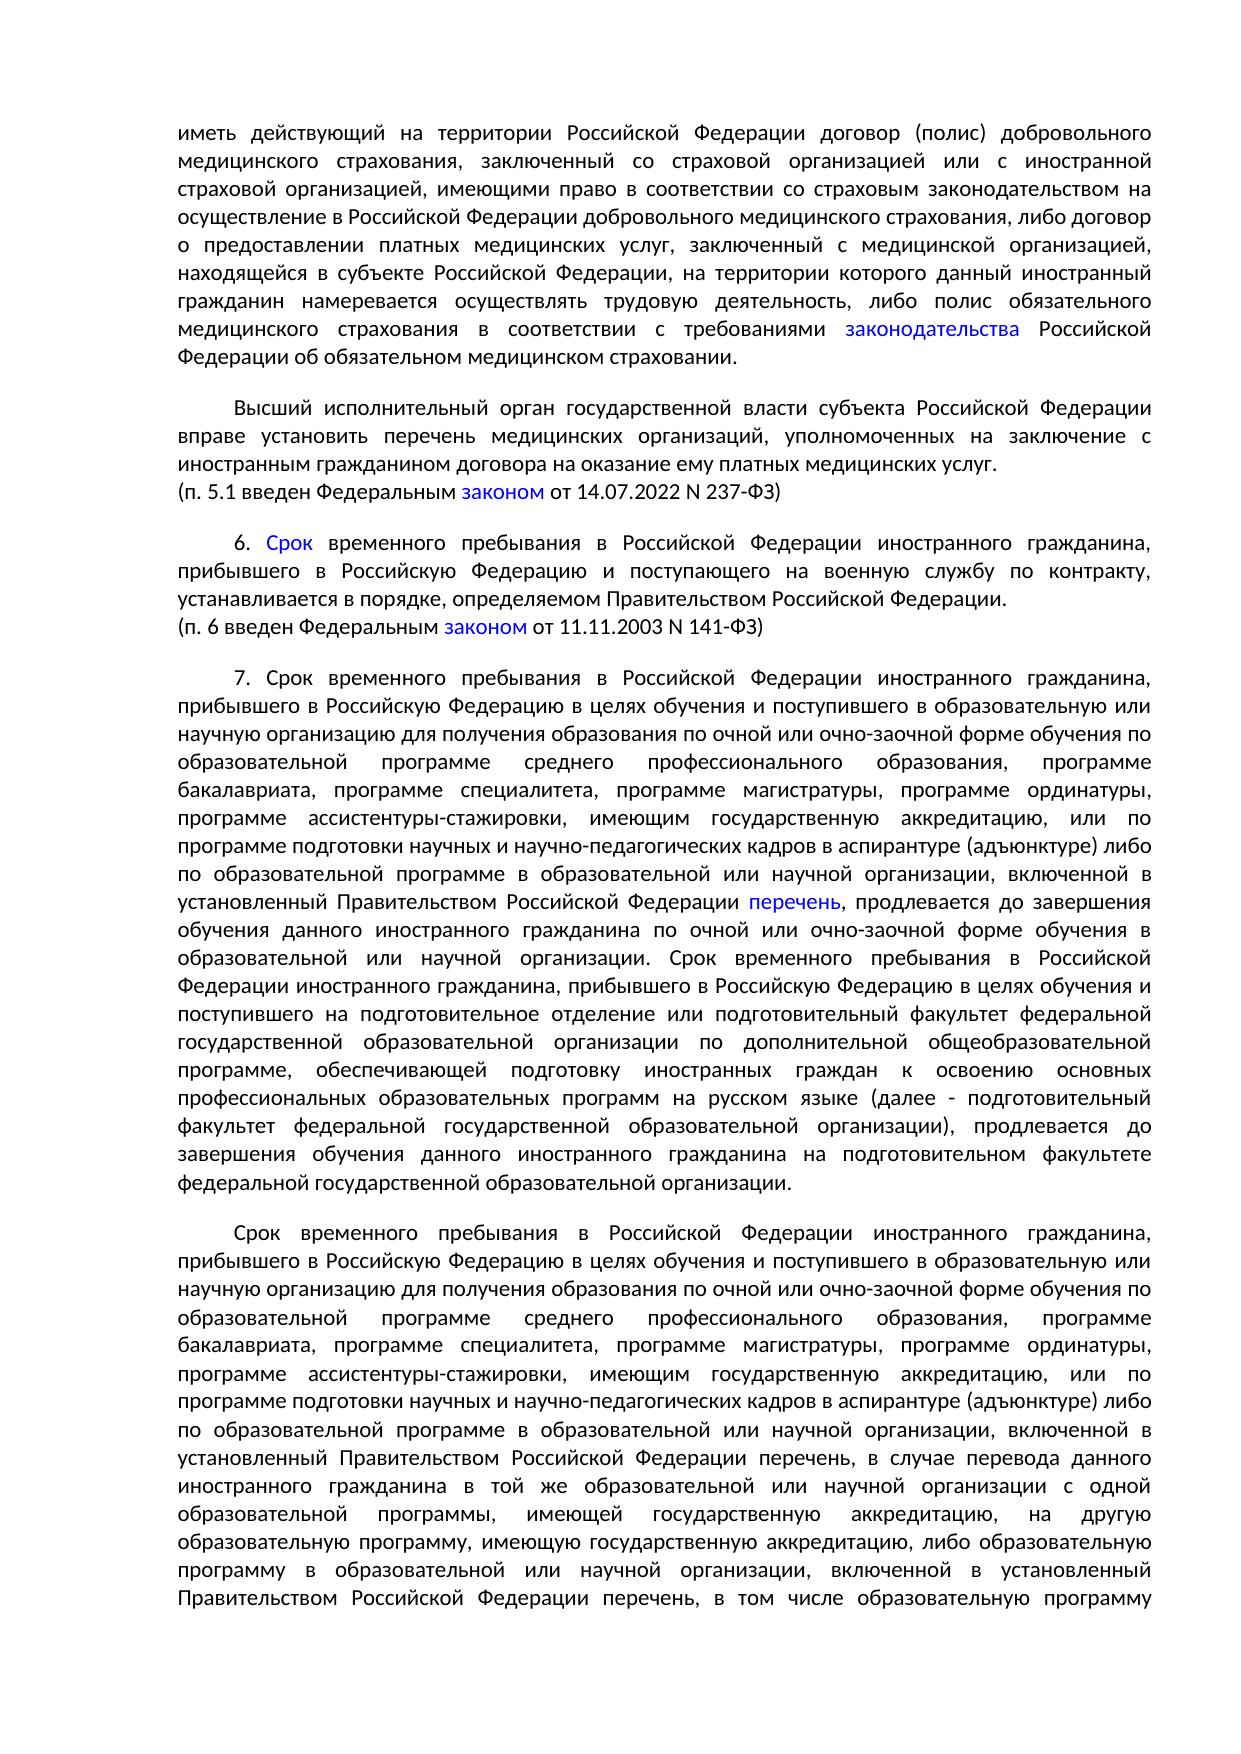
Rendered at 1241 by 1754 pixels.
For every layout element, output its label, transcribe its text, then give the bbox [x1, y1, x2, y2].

text (п. 5.1 введен Федеральным законом от 14.07.2022 N 237-ФЗ) [177, 477, 1152, 505]
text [177, 118, 1152, 370]
text 7. Срок временного пребывания в Российской Федерации иностранного гражданина, прибывшего в Российскую Федерацию в целях обучения и поступившего в образовательную или научную организацию для получения образования по очной или очно-заочной форме обучения по образовательной программе среднего профессионального образования, программе бакалавриата, программе специалитета, программе магистратуры, программе ординатуры, программе ассистентуры-стажировки, имеющим государственную аккредитацию, или по программе подготовки научных и научно-педагогических кадров в аспирантуре (адъюнктуре) либо по образовательной программе в образовательной или научной организации, включенной в установленный Правительством Российской Федерации перечень, продлевается до завершения обучения данного иностранного гражданина по очной или очно-заочной форме обучения в образовательной или научной организации. Срок временного пребывания в Российской Федерации иностранного гражданина, прибывшего в Российскую Федерацию в целях обучения и поступившего на подготовительное отделение или подготовительный факультет федеральной государственной образовательной организации по дополнительной общеобразовательной программе, обеспечивающей подготовку иностранных граждан к освоению основных профессиональных образовательных программ на русском языке (далее - подготовительный факультет федеральной государственной образовательной организации), продлевается до завершения обучения данного иностранного гражданина на подготовительном факультете федеральной государственной образовательной организации. [177, 663, 1152, 1196]
text Высший исполнительный орган государственной власти субъекта Российской Федерации вправе установить перечень медицинских организаций, уполномоченных на заключение с иностранным гражданином договора на оказание ему платных медицинских услуг. [177, 393, 1152, 477]
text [177, 1218, 1152, 1611]
text (п. 6 введен Федеральным законом от 11.11.2003 N 141-ФЗ) [177, 612, 1152, 640]
text 6. Срок временного пребывания в Российской Федерации иностранного гражданина, прибывшего в Российскую Федерацию и поступающего на военную службу по контракту, устанавливается в порядке, определяемом Правительством Российской Федерации. [177, 528, 1152, 612]
